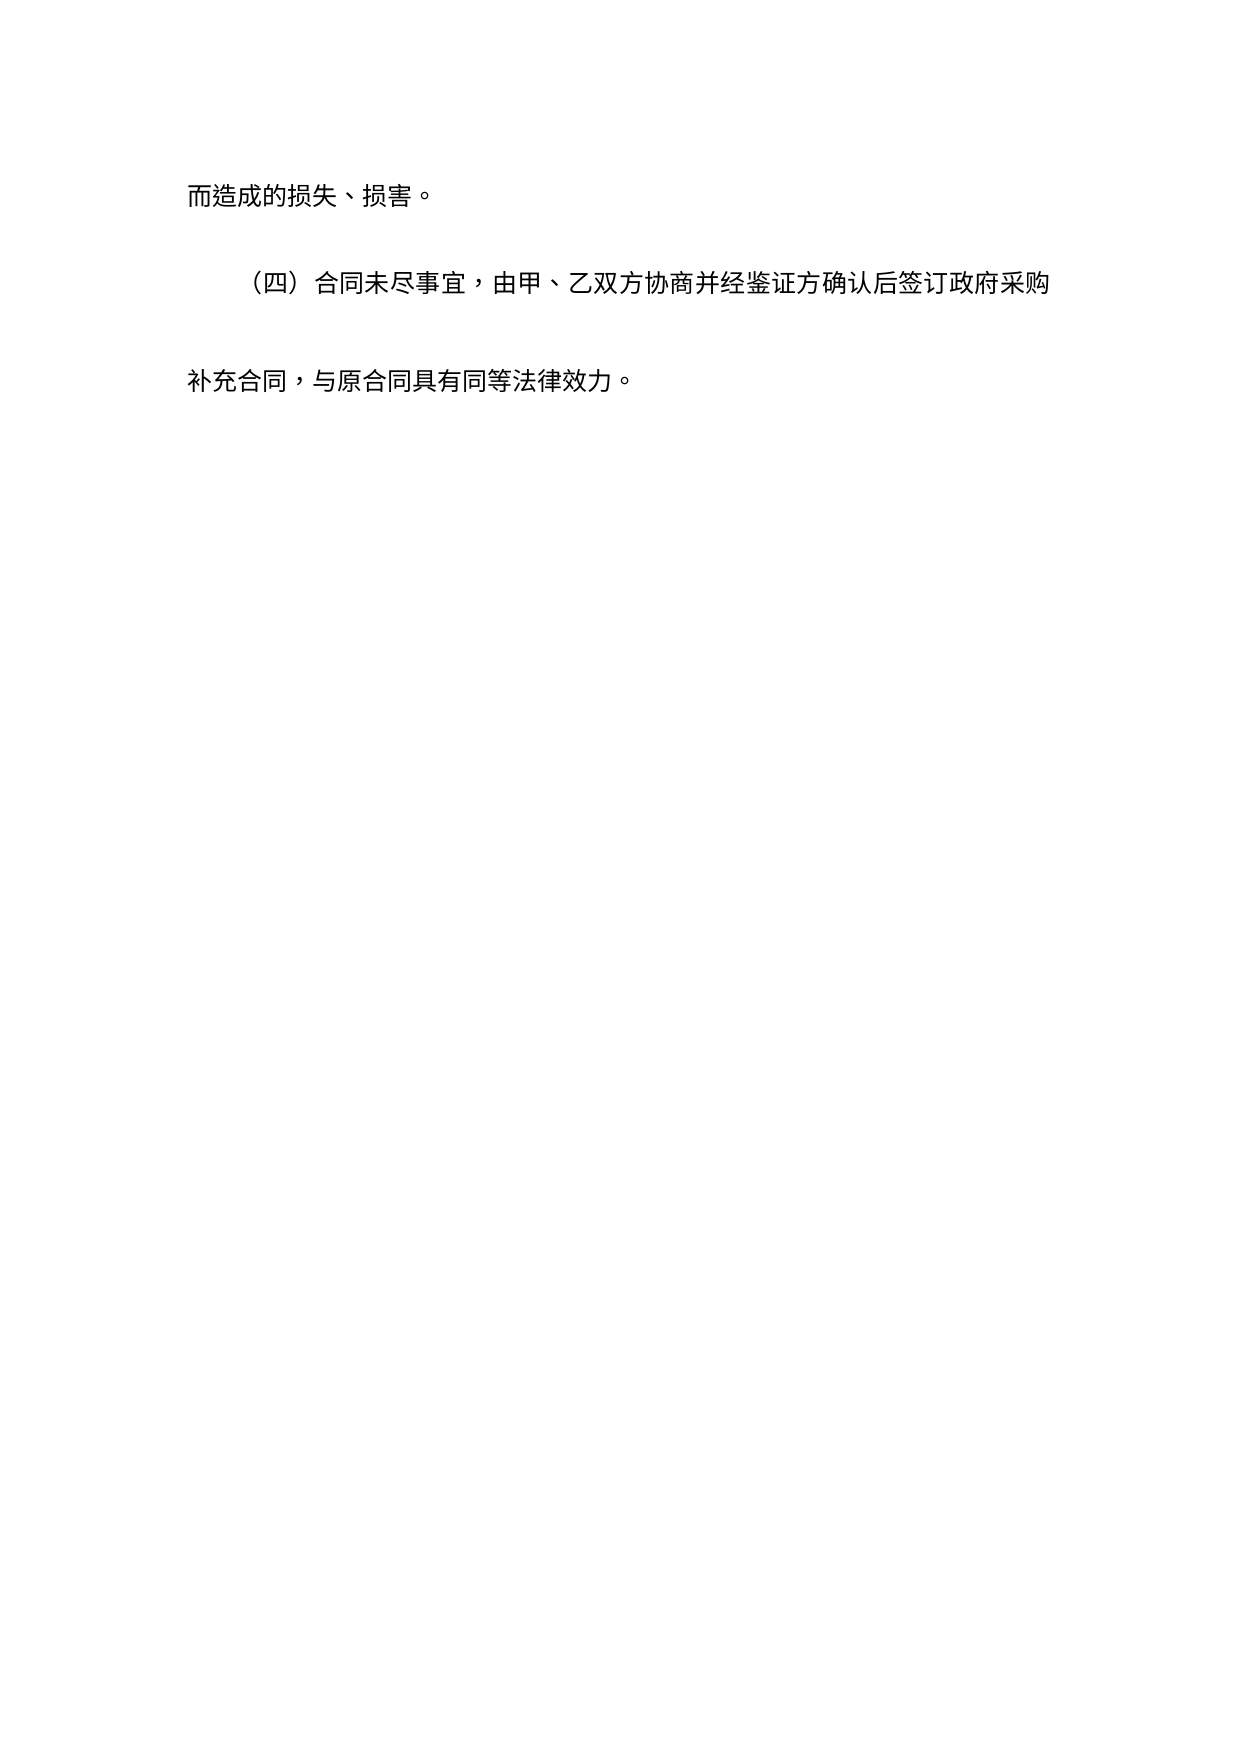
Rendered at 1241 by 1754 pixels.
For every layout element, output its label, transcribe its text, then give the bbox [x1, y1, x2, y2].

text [187, 162, 1053, 227]
text （四）合同未尽事宜，由甲、乙双方协商并经鉴证方确认后签订政府采购补充合同，与原合同具有同等法律效力。 [187, 249, 1053, 412]
